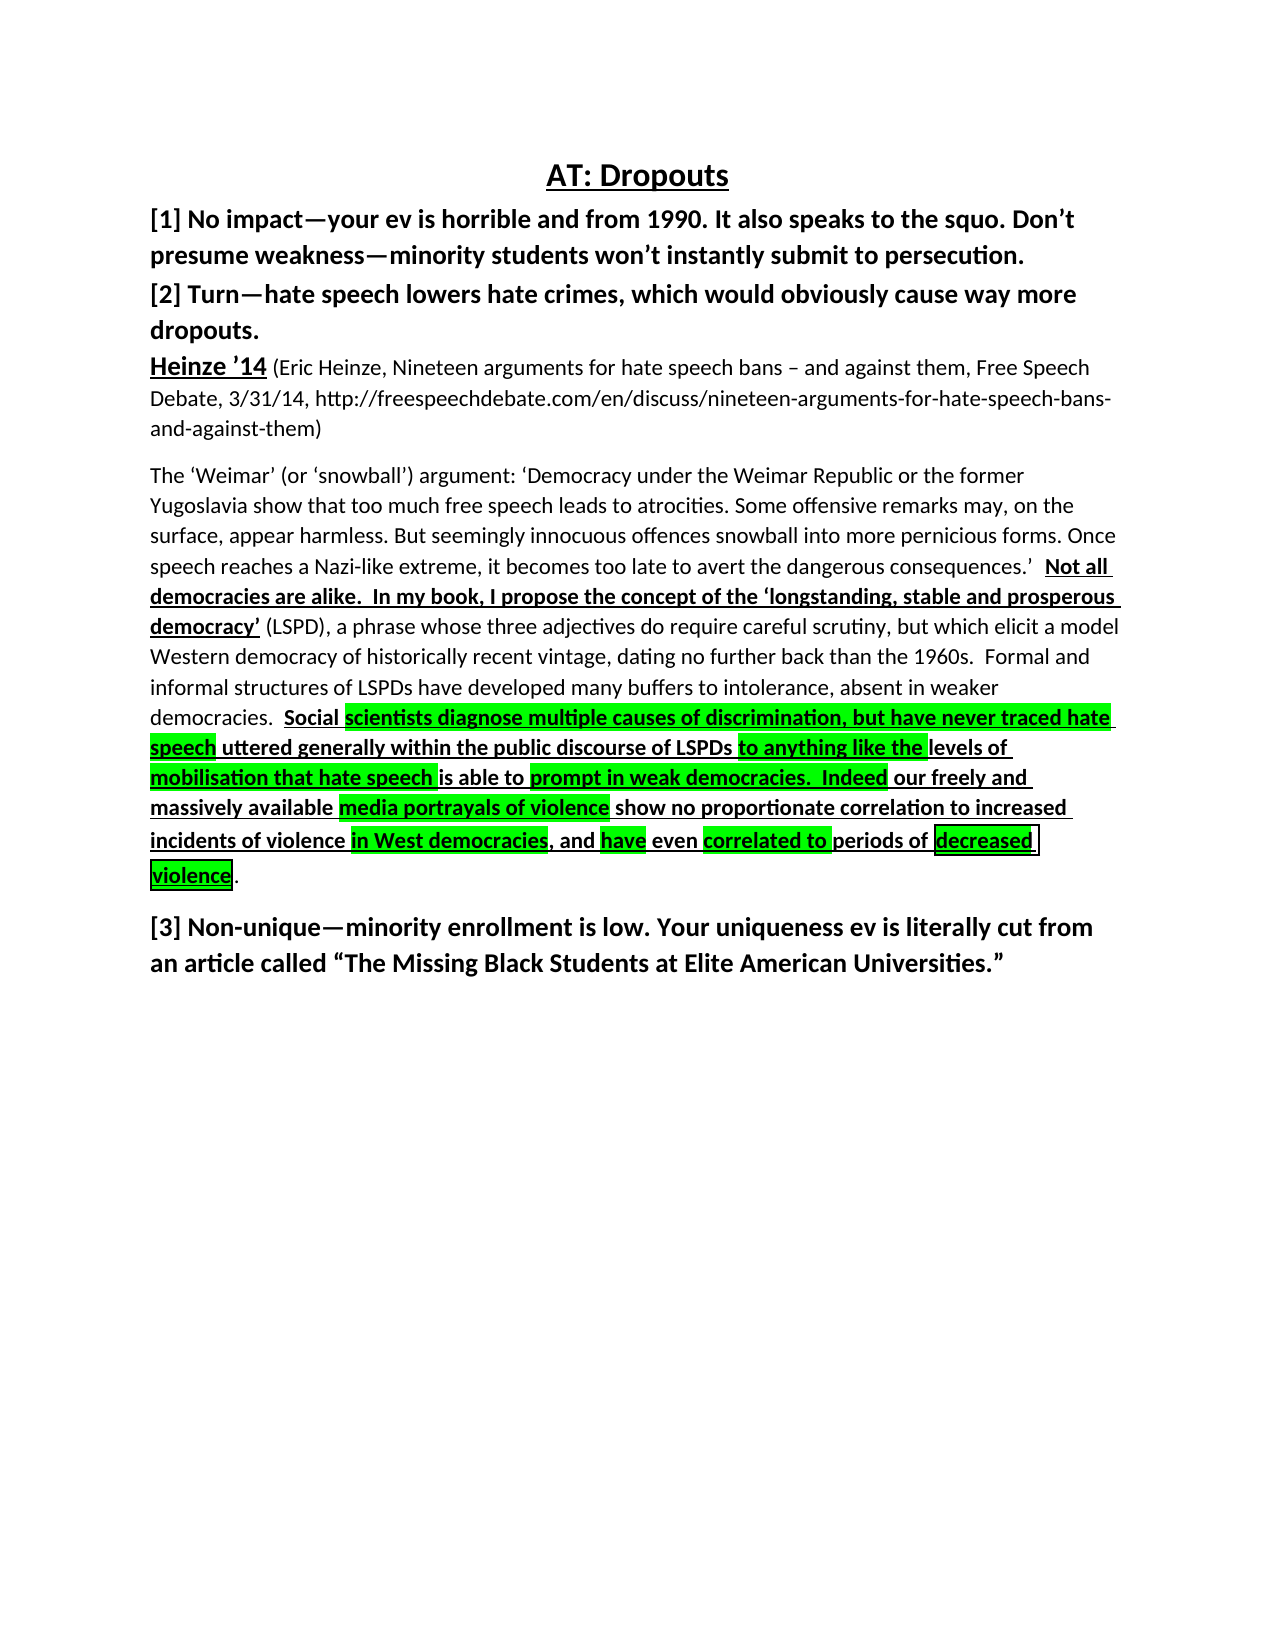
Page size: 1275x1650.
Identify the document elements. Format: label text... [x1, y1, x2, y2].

text Heinze ’14 (Eric Heinze, Nineteen arguments for hate speech bans – and against them, Free Speech Debate, 3/31/14, http://freespeechdebate.com/en/discuss/nineteen-arguments-for-hate-speech-bans-and-against-them) [150, 349, 1125, 442]
subtitle [3] Non-unique—minority enrollment is low. Your uniqueness ev is literally cut from an article called “The Missing Black Students at Elite American Universities.” [150, 910, 1125, 979]
text The ‘Weimar’ (or ‘snowball’) argument: ‘Democracy under the Weimar Republic or the former Yugoslavia show that too much free speech leads to atrocities. Some offensive remarks may, on the surface, appear harmless. But seemingly innocuous offences snowball into more pernicious forms. Once speech reaches a Nazi-like extreme, it becomes too late to avert the dangerous consequences.’ Not all democracies are alike. In my book, I propose the concept of the ‘longstanding, stable and prosperous democracy’ (LSPD), a phrase whose three adjectives do require careful scrutiny, but which elicit a model Western democracy of historically recent vintage, dating no further back than the 1960s. Formal and informal structures of LSPDs have developed many buffers to intolerance, absent in weaker democracies. Social scientists diagnose multiple causes of discrimination, but have never traced hate speech uttered generally within the public discourse of LSPDs to anything like the levels of mobilisation that hate speech is able to prompt in weak democracies. Indeed our freely and massively available media portrayals of violence show no proportionate correlation to increased incidents of violence in West democracies, and have even correlated to periods of decreased violence. [150, 461, 1125, 891]
subtitle [2] Turn—hate speech lowers hate crimes, which would obviously cause way more dropouts. [150, 278, 1125, 346]
subtitle AT: Dropouts [150, 154, 1125, 195]
subtitle [1] No impact—your ev is horrible and from 1990. It also speaks to the squo. Don’t presume weakness—minority students won’t instantly submit to persecution. [150, 202, 1125, 271]
